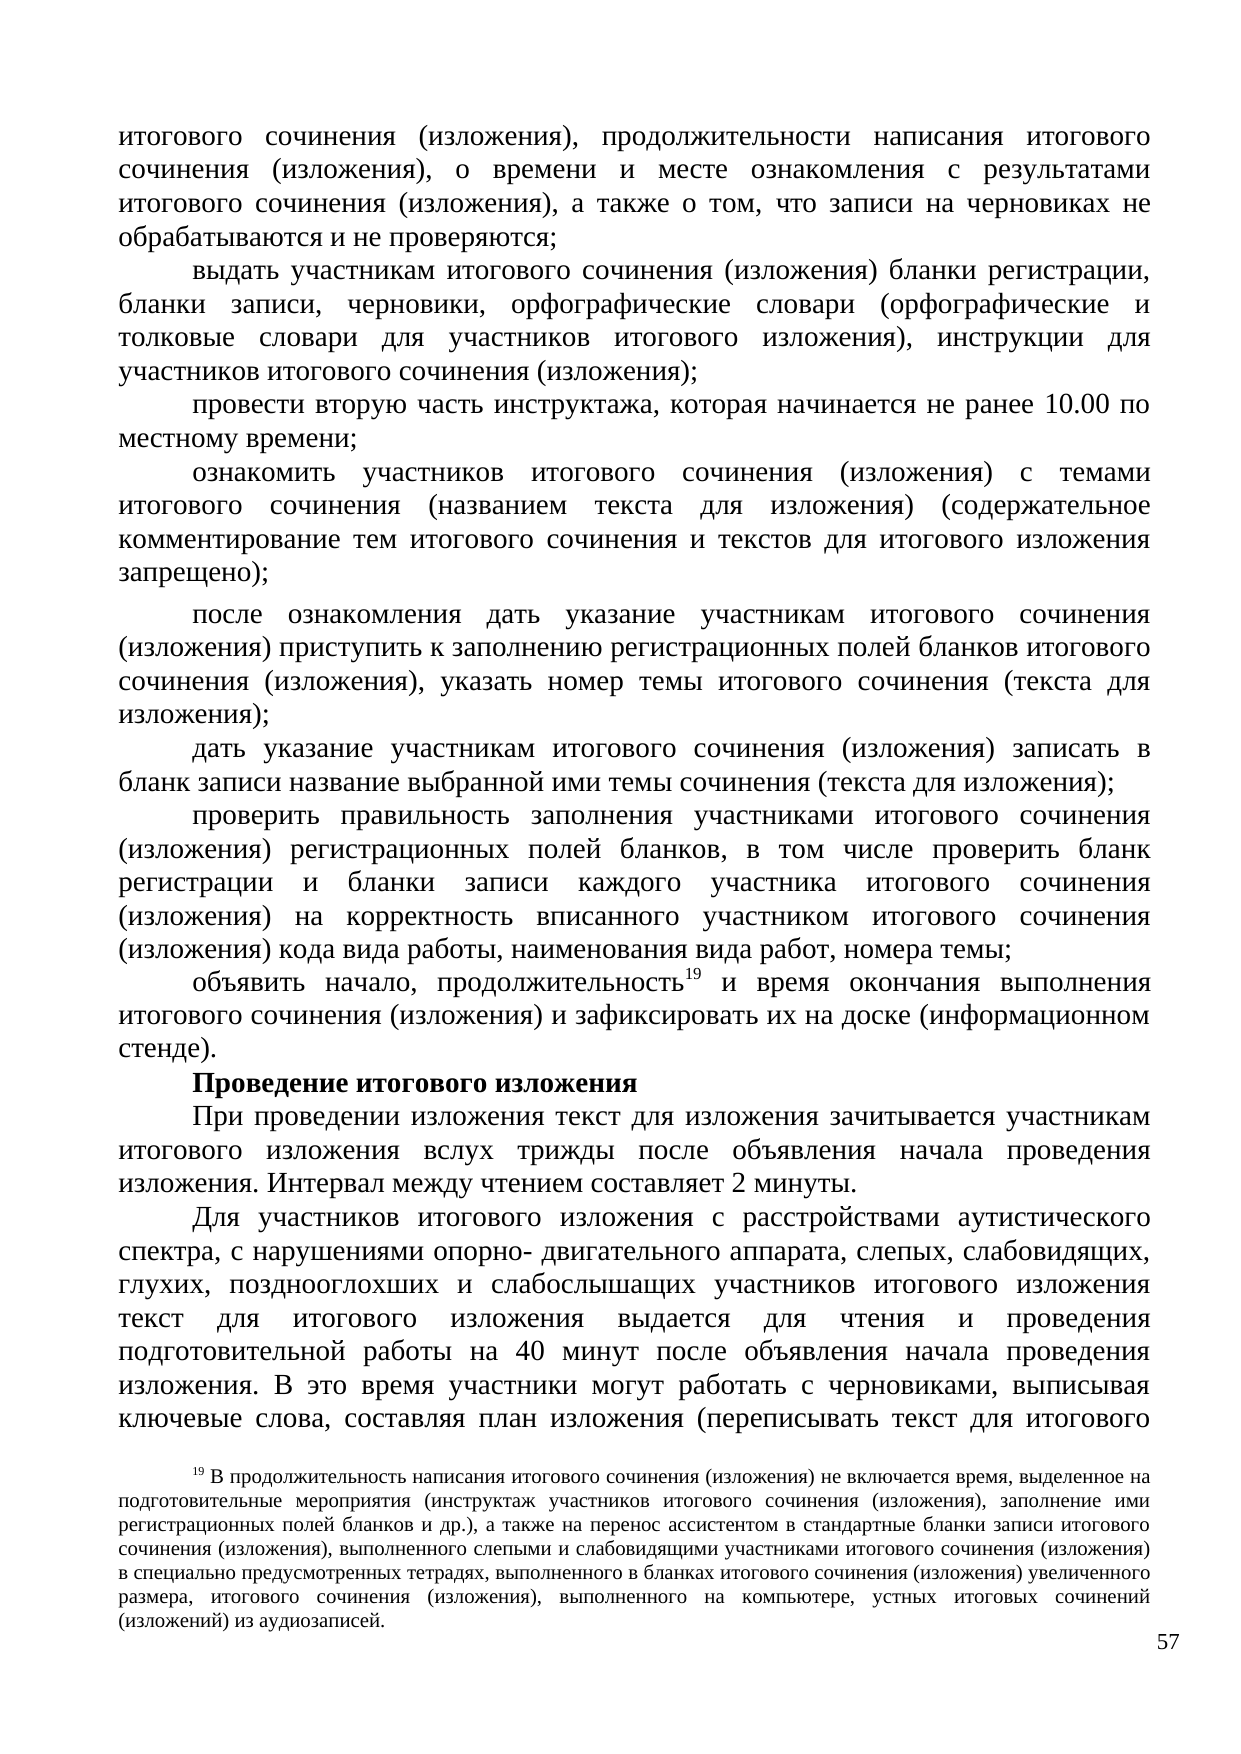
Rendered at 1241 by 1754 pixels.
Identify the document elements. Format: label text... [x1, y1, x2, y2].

text выдать участникам итогового сочинения (изложения) бланки регистрации, бланки записи, черновики, орфографические словари (орфографические и толковые словари для участников итогового изложения), инструкции для участников итогового сочинения (изложения); [118, 252, 1151, 386]
text объявить начало, продолжительность и время окончания выполнения итогового сочинения (изложения) и зафиксировать их на доске (информационном стенде). [118, 965, 1151, 1064]
subtitle Проведение итогового изложения [118, 1065, 1151, 1098]
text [118, 118, 1151, 252]
text проверить правильность заполнения участниками итогового сочинения (изложения) регистрационных полей бланков, в том числе проверить бланк регистрации и бланки записи каждого участника итогового сочинения (изложения) на корректность вписанного участником итогового сочинения (изложения) кода вида работы, наименования вида работ, номера темы; [118, 797, 1151, 965]
text При проведении изложения текст для изложения зачитывается участникам итогового изложения вслух трижды после объявления начала проведения изложения. Интервал между чтением составляет 2 минуты. [118, 1098, 1151, 1199]
text ознакомить участников итогового сочинения (изложения) с темами итогового сочинения (названием текста для изложения) (содержательное комментирование тем итогового сочинения и текстов для итогового изложения запрещено); [118, 454, 1151, 588]
text провести вторую часть инструктажа, которая начинается не ранее 10.00 по местному времени; [118, 387, 1151, 454]
text дать указание участникам итогового сочинения (изложения) записать в бланк записи название выбранной ими темы сочинения (текста для изложения); [118, 730, 1151, 797]
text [118, 1199, 1151, 1434]
text после ознакомления дать указание участникам итогового сочинения (изложения) приступить к заполнению регистрационных полей бланков итогового сочинения (изложения), указать номер темы итогового сочинения (текста для изложения); [118, 596, 1151, 730]
